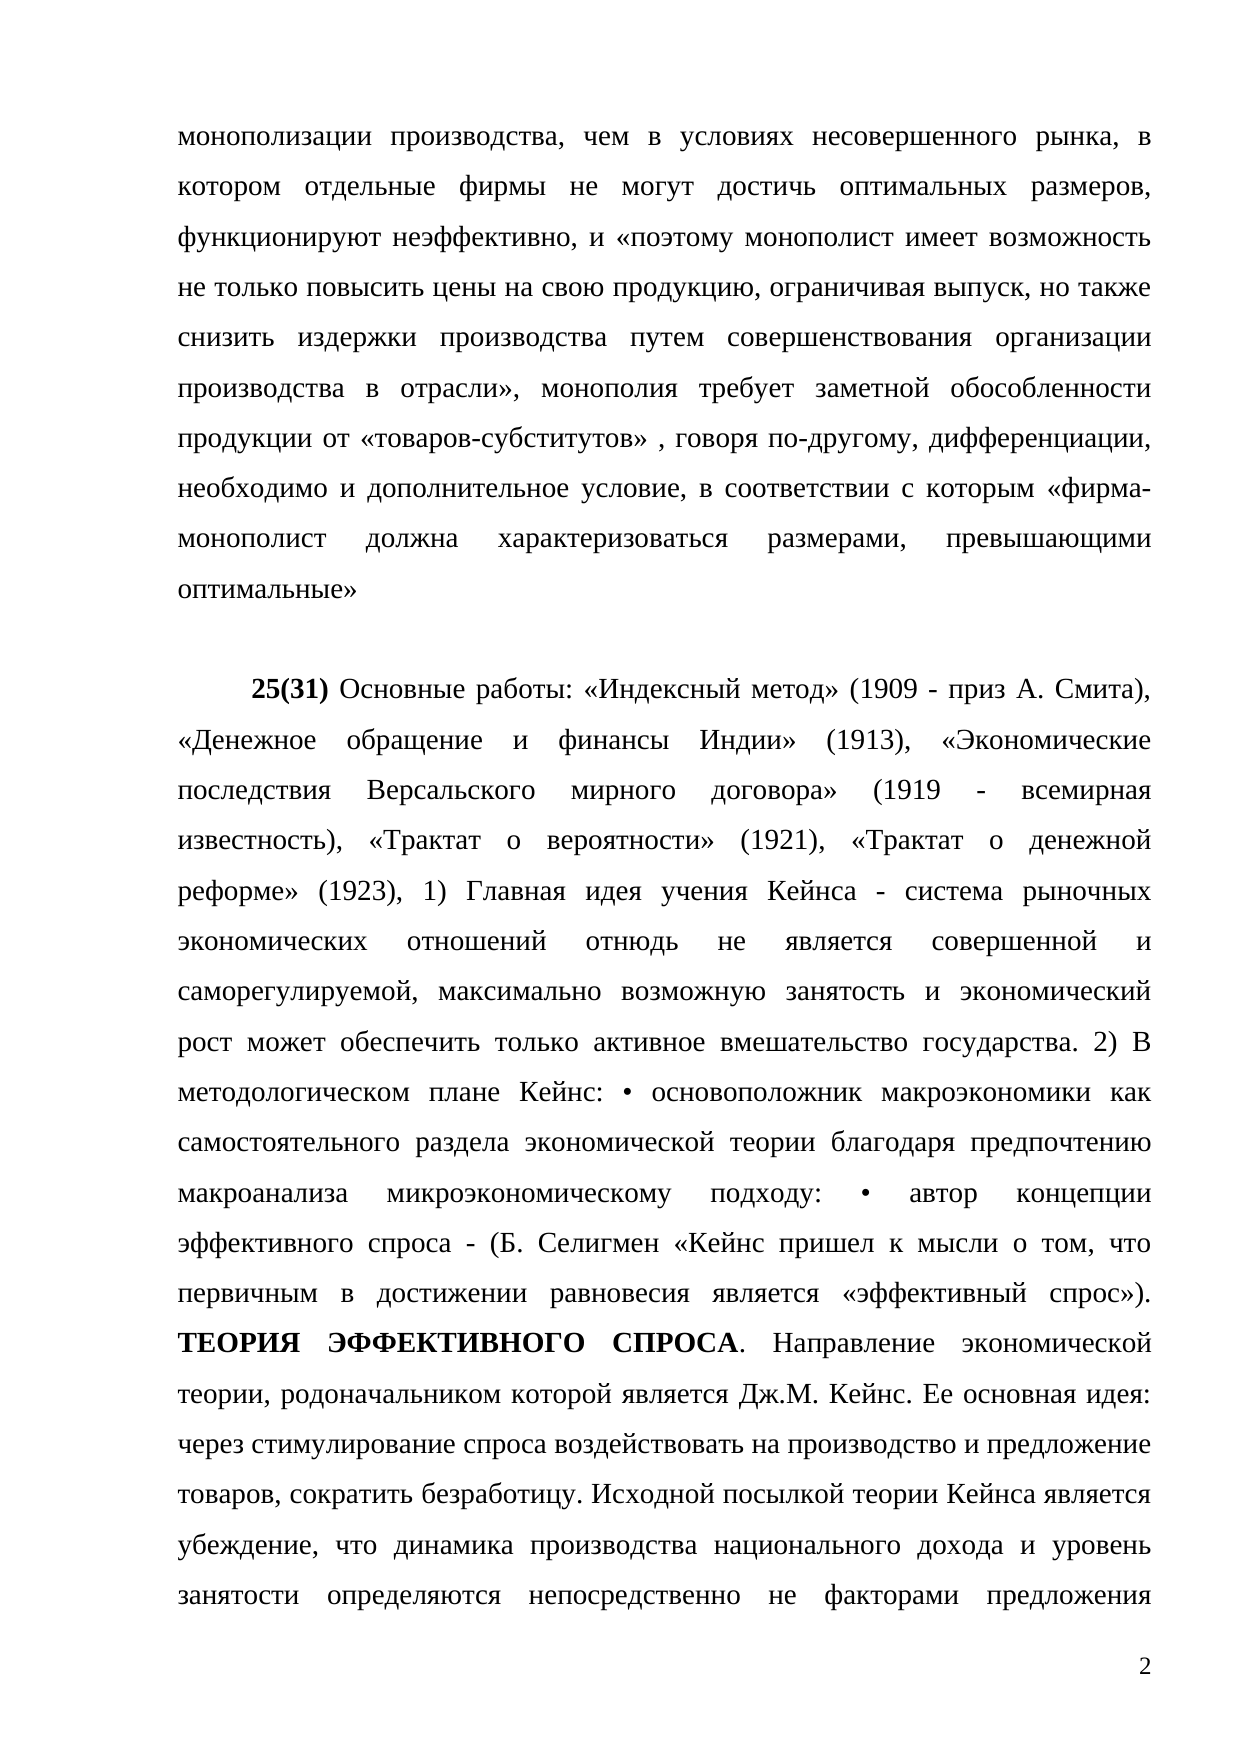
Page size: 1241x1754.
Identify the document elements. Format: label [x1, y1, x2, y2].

text [177, 672, 1152, 1611]
text [177, 118, 1152, 604]
